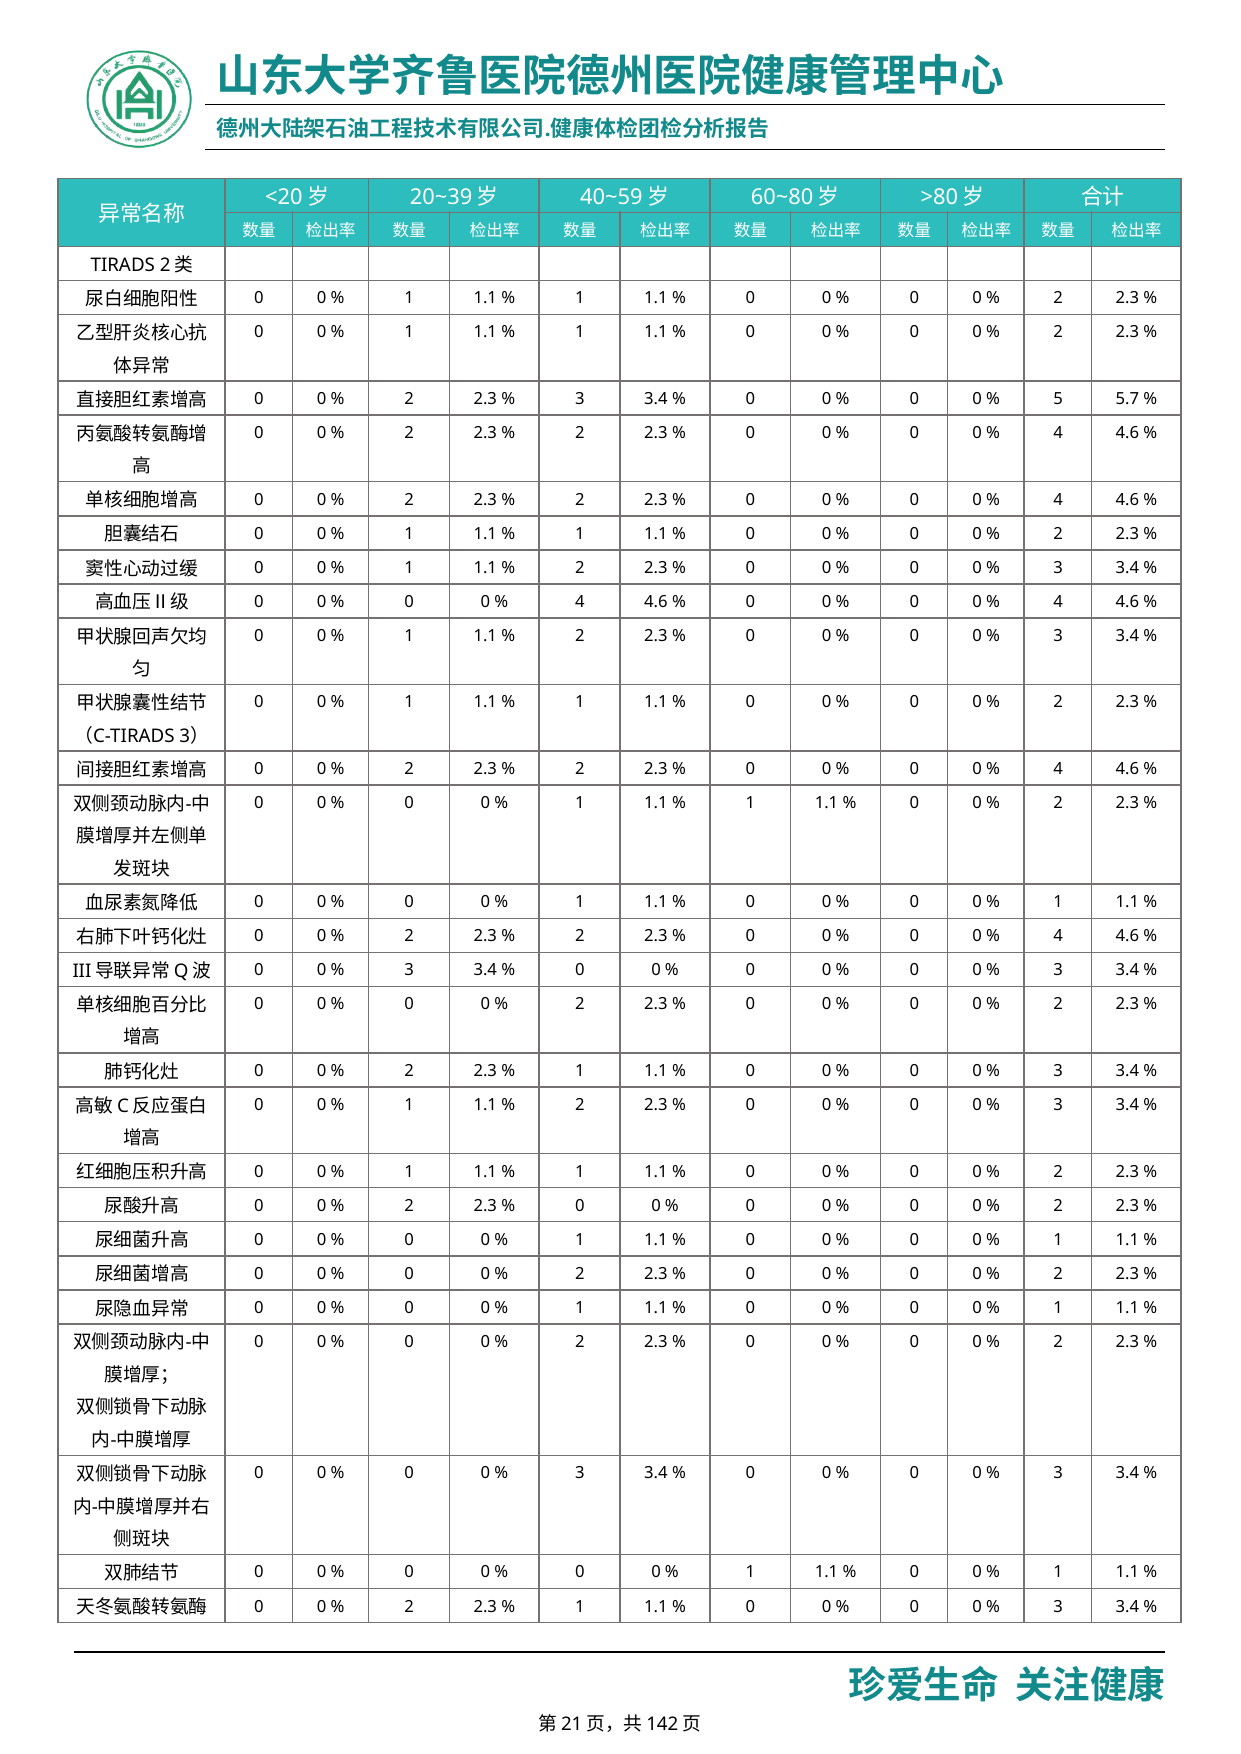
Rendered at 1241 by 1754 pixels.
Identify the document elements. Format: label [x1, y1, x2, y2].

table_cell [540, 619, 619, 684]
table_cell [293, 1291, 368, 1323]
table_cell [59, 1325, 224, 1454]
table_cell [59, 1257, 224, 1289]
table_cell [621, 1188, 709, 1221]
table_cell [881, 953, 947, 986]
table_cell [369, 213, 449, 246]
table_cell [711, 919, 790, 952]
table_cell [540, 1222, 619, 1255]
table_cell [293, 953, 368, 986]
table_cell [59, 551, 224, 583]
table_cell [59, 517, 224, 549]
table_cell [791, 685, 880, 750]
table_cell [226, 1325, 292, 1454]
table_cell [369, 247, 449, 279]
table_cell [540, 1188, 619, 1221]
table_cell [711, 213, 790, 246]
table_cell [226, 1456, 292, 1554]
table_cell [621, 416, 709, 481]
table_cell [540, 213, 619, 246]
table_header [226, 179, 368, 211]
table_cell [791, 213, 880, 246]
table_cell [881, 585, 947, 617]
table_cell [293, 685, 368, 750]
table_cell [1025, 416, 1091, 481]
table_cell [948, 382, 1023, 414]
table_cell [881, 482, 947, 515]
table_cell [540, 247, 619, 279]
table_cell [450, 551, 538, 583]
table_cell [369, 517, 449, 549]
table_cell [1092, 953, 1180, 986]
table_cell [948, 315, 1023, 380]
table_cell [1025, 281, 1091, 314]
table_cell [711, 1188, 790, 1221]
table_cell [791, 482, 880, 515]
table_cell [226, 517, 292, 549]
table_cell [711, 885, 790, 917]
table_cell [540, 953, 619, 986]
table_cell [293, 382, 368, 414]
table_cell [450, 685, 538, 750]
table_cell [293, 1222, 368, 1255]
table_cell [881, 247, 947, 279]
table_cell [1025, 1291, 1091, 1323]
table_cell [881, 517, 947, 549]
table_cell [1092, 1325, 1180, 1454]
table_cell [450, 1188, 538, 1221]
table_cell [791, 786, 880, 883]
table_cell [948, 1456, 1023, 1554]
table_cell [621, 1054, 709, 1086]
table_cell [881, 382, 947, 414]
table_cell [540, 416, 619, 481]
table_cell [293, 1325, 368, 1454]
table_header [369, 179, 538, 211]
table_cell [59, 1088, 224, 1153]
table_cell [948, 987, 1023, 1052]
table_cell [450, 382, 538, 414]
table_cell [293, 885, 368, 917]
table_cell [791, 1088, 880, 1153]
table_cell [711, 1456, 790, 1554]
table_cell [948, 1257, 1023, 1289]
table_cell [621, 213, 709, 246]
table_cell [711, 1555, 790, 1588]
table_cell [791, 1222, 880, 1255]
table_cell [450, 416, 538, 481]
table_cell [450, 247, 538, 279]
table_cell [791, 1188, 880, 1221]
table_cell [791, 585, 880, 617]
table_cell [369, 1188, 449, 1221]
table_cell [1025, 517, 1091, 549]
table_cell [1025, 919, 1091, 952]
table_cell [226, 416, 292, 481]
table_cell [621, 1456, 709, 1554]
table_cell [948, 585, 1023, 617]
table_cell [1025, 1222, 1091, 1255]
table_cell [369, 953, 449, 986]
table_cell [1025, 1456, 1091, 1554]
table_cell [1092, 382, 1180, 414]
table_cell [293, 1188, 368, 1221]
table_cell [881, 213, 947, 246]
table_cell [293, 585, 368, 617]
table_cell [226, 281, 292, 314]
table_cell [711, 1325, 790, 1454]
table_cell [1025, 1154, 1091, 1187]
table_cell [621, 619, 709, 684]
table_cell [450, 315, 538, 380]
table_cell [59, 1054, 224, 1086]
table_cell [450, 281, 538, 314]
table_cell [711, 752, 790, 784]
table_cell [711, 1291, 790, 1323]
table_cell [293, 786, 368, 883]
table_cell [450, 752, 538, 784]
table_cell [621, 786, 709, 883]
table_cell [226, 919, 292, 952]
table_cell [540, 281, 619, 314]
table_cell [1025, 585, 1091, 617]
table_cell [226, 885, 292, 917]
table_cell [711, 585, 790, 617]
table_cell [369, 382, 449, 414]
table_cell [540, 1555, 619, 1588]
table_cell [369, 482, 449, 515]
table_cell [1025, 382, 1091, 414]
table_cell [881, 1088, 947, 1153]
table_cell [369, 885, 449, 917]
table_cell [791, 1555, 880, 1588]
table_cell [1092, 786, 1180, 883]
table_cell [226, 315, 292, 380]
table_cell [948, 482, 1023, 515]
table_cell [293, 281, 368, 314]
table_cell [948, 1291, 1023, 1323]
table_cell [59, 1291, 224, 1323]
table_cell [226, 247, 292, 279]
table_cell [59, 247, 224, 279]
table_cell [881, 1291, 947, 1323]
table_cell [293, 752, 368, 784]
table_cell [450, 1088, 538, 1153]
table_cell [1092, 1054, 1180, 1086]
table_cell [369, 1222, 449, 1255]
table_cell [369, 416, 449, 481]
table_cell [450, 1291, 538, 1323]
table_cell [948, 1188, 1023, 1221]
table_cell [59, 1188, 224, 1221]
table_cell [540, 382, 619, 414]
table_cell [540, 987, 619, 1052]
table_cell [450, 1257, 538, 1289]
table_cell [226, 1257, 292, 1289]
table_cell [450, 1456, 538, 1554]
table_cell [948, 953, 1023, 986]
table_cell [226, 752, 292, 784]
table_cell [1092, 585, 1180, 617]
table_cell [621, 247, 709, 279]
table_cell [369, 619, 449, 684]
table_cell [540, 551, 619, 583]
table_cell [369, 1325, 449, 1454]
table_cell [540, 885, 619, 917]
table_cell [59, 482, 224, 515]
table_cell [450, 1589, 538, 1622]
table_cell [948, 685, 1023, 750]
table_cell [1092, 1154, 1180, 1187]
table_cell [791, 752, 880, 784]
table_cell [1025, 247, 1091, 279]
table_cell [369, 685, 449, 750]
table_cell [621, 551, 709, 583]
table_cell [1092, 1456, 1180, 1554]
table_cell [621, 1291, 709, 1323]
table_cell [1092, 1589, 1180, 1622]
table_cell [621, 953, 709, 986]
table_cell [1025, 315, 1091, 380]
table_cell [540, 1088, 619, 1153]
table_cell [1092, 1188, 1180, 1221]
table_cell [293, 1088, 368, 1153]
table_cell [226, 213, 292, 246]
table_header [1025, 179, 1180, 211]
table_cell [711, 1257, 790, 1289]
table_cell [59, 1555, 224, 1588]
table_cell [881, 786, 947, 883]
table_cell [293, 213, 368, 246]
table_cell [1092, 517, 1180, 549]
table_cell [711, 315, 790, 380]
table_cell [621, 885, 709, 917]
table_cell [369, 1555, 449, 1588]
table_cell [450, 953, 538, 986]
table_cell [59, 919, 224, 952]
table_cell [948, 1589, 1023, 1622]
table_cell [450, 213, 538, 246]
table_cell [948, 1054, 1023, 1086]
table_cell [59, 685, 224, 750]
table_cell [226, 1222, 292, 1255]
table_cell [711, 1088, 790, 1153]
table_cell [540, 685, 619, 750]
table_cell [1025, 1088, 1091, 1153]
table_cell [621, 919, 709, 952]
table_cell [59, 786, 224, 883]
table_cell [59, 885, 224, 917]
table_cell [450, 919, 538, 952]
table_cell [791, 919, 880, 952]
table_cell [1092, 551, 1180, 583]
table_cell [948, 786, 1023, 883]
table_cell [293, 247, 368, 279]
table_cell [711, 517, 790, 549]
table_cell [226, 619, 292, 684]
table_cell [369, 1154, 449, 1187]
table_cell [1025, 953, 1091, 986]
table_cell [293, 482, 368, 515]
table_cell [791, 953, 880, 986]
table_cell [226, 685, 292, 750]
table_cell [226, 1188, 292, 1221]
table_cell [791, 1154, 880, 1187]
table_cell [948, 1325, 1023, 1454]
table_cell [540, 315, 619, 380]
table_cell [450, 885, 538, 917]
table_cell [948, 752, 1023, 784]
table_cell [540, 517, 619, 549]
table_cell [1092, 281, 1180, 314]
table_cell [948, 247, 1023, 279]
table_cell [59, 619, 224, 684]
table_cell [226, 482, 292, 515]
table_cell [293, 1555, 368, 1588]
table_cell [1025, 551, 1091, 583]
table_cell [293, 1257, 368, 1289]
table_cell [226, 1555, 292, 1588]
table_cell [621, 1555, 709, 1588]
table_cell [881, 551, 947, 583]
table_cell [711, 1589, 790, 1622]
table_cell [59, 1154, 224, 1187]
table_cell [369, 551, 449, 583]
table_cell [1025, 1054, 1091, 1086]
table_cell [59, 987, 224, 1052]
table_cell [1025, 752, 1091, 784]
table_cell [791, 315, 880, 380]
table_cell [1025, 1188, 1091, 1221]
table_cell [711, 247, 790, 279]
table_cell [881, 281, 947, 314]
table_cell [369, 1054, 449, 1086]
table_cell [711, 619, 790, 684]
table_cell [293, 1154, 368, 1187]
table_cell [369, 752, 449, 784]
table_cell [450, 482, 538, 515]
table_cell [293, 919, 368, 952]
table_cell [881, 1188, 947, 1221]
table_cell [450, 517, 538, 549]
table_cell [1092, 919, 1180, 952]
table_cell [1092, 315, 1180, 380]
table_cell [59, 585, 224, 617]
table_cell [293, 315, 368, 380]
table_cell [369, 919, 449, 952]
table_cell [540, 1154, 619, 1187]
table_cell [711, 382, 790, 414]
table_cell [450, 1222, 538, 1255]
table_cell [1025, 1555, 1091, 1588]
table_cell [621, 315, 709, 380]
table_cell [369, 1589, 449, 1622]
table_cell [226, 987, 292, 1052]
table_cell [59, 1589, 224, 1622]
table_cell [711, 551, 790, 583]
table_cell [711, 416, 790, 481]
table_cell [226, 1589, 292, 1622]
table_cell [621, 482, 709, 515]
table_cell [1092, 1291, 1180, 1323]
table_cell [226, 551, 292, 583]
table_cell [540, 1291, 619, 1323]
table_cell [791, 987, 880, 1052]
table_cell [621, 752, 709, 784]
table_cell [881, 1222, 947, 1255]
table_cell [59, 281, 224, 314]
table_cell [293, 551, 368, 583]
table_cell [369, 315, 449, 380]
picture [85, 48, 194, 149]
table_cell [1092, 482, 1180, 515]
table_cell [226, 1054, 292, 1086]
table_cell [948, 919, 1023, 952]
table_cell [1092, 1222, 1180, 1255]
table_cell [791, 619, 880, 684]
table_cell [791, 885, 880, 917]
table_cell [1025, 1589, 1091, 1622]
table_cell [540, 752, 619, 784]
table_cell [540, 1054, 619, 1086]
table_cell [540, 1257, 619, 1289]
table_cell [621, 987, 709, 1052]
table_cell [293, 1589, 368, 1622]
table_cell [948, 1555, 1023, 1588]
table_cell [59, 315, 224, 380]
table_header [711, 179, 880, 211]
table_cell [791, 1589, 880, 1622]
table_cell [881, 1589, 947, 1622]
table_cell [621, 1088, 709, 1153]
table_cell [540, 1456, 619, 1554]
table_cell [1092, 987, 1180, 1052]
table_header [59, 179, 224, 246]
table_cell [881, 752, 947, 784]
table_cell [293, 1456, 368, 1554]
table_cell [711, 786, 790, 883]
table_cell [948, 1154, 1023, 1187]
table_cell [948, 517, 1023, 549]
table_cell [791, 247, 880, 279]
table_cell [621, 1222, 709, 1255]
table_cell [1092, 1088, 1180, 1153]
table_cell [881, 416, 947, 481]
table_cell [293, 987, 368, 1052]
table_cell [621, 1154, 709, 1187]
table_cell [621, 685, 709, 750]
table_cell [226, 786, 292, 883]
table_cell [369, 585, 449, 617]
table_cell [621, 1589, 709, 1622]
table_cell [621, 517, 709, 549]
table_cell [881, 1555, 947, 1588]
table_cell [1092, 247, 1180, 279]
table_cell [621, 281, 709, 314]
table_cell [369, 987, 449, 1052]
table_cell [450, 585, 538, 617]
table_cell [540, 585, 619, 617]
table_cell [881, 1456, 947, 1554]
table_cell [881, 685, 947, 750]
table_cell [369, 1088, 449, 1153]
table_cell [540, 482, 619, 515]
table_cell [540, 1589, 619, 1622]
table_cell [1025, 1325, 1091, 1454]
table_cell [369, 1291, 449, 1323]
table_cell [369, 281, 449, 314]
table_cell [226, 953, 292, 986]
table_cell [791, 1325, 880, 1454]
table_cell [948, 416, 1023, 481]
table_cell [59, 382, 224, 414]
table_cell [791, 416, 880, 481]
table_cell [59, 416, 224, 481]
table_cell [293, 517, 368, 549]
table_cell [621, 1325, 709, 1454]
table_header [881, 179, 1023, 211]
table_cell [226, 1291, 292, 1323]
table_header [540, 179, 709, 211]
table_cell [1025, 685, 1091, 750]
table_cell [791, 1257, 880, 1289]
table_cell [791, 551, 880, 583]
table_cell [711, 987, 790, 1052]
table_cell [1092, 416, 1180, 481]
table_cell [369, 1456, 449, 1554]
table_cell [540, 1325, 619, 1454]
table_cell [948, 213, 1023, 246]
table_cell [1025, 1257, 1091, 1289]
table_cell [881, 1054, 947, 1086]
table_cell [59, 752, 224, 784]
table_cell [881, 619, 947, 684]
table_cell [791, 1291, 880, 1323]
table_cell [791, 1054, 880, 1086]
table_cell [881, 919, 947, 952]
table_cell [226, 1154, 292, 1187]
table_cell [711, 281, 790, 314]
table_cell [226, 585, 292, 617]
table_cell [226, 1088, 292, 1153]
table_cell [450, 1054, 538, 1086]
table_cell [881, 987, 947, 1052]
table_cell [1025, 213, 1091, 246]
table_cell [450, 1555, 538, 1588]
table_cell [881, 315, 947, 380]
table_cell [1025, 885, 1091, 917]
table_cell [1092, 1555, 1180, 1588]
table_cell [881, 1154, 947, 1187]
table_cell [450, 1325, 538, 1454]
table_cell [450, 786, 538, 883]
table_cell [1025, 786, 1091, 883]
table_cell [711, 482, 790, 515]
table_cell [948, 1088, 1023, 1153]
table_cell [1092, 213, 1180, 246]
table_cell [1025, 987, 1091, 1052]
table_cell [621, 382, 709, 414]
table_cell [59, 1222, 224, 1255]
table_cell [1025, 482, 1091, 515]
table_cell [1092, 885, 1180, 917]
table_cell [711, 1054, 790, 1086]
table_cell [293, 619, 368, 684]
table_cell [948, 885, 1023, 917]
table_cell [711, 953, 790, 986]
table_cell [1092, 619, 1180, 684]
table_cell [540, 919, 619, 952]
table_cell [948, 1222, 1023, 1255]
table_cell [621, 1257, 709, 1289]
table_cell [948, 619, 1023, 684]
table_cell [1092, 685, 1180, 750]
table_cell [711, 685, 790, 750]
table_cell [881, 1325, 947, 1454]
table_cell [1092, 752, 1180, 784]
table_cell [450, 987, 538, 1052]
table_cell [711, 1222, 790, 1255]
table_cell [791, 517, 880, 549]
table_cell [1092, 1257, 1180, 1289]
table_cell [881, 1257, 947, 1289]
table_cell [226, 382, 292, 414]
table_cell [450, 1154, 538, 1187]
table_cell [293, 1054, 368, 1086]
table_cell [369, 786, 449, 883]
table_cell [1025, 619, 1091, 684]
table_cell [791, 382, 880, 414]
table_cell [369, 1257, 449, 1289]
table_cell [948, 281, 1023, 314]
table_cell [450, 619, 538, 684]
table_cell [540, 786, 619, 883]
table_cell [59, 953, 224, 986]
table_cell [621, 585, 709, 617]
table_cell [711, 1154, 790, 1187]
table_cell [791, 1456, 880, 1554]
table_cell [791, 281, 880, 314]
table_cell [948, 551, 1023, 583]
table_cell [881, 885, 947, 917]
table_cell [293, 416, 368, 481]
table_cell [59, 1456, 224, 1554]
